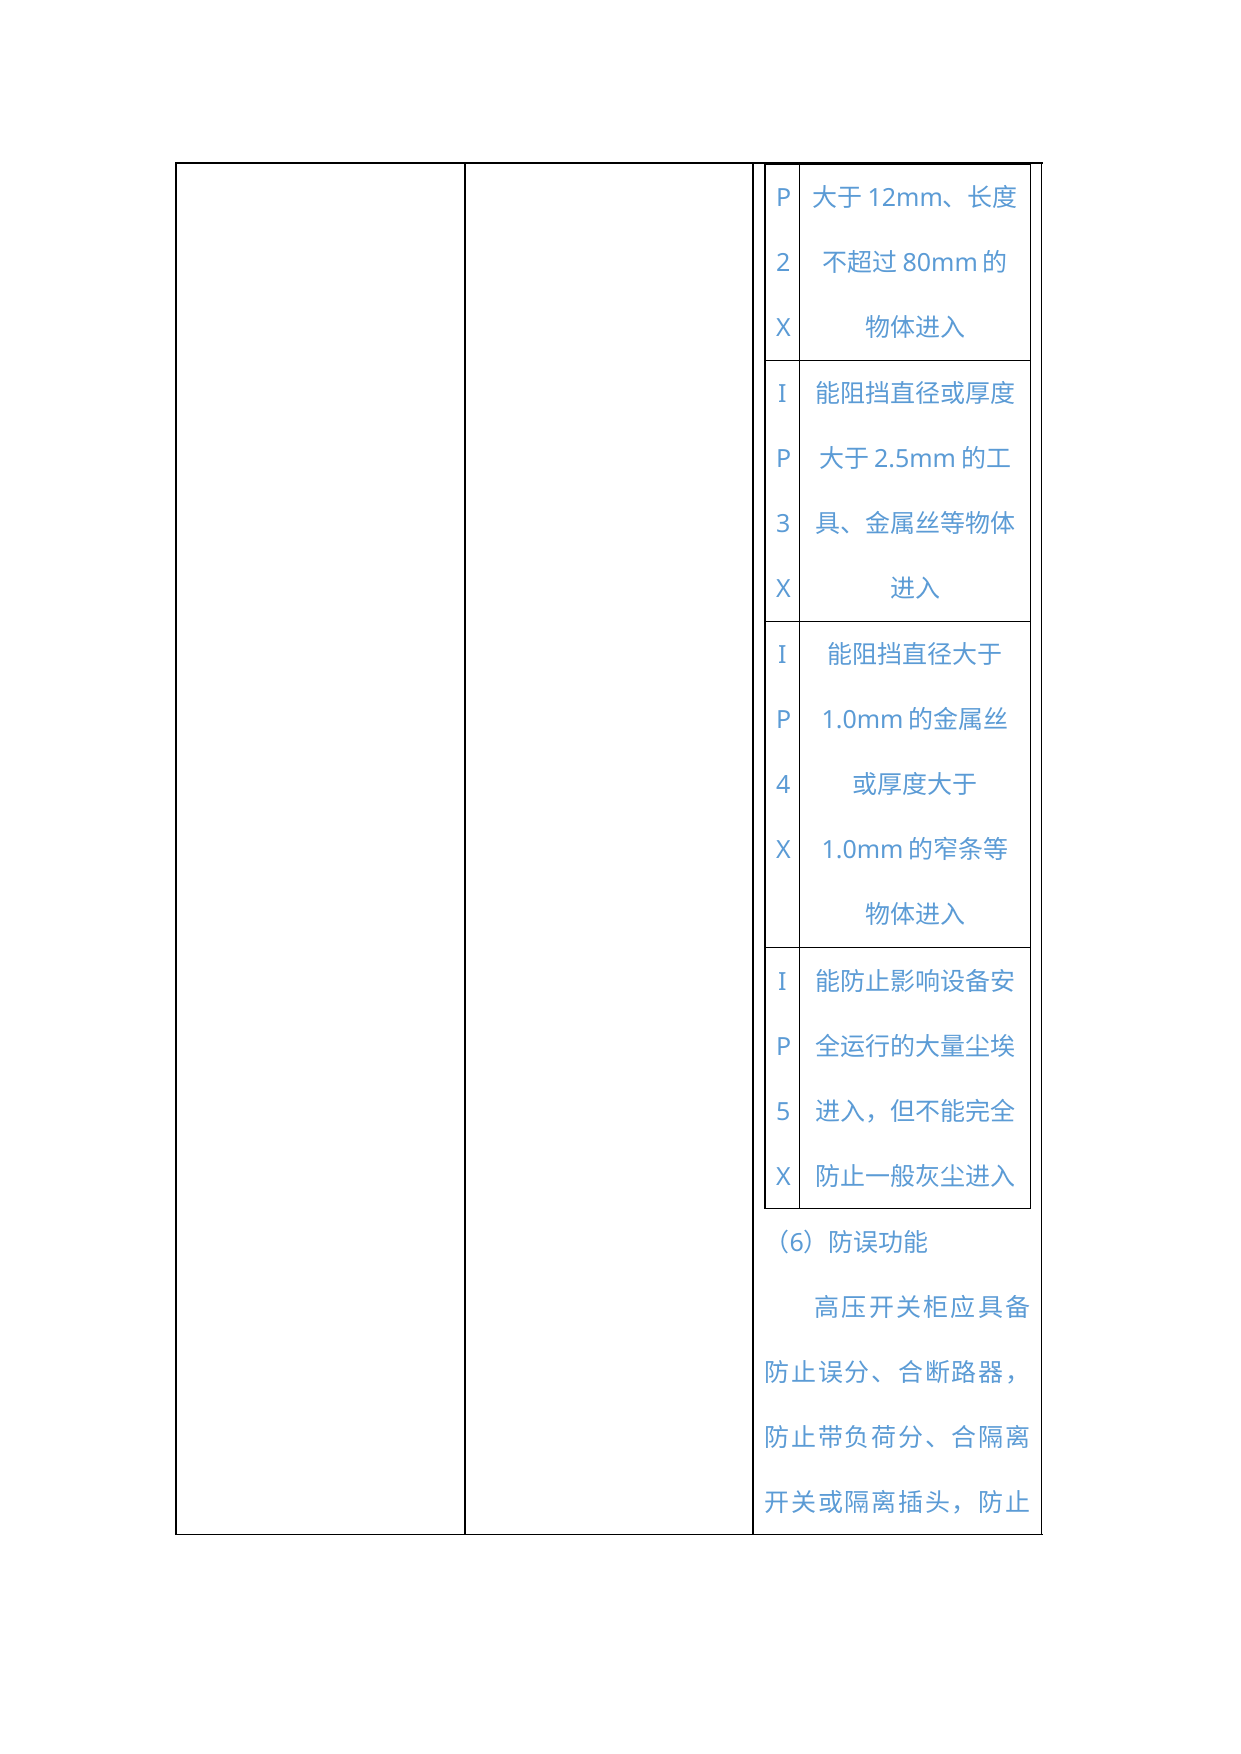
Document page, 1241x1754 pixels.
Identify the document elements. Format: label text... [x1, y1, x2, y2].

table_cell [754, 164, 1041, 1534]
table_cell 1 [466, 164, 752, 1534]
table_cell [177, 164, 464, 1534]
